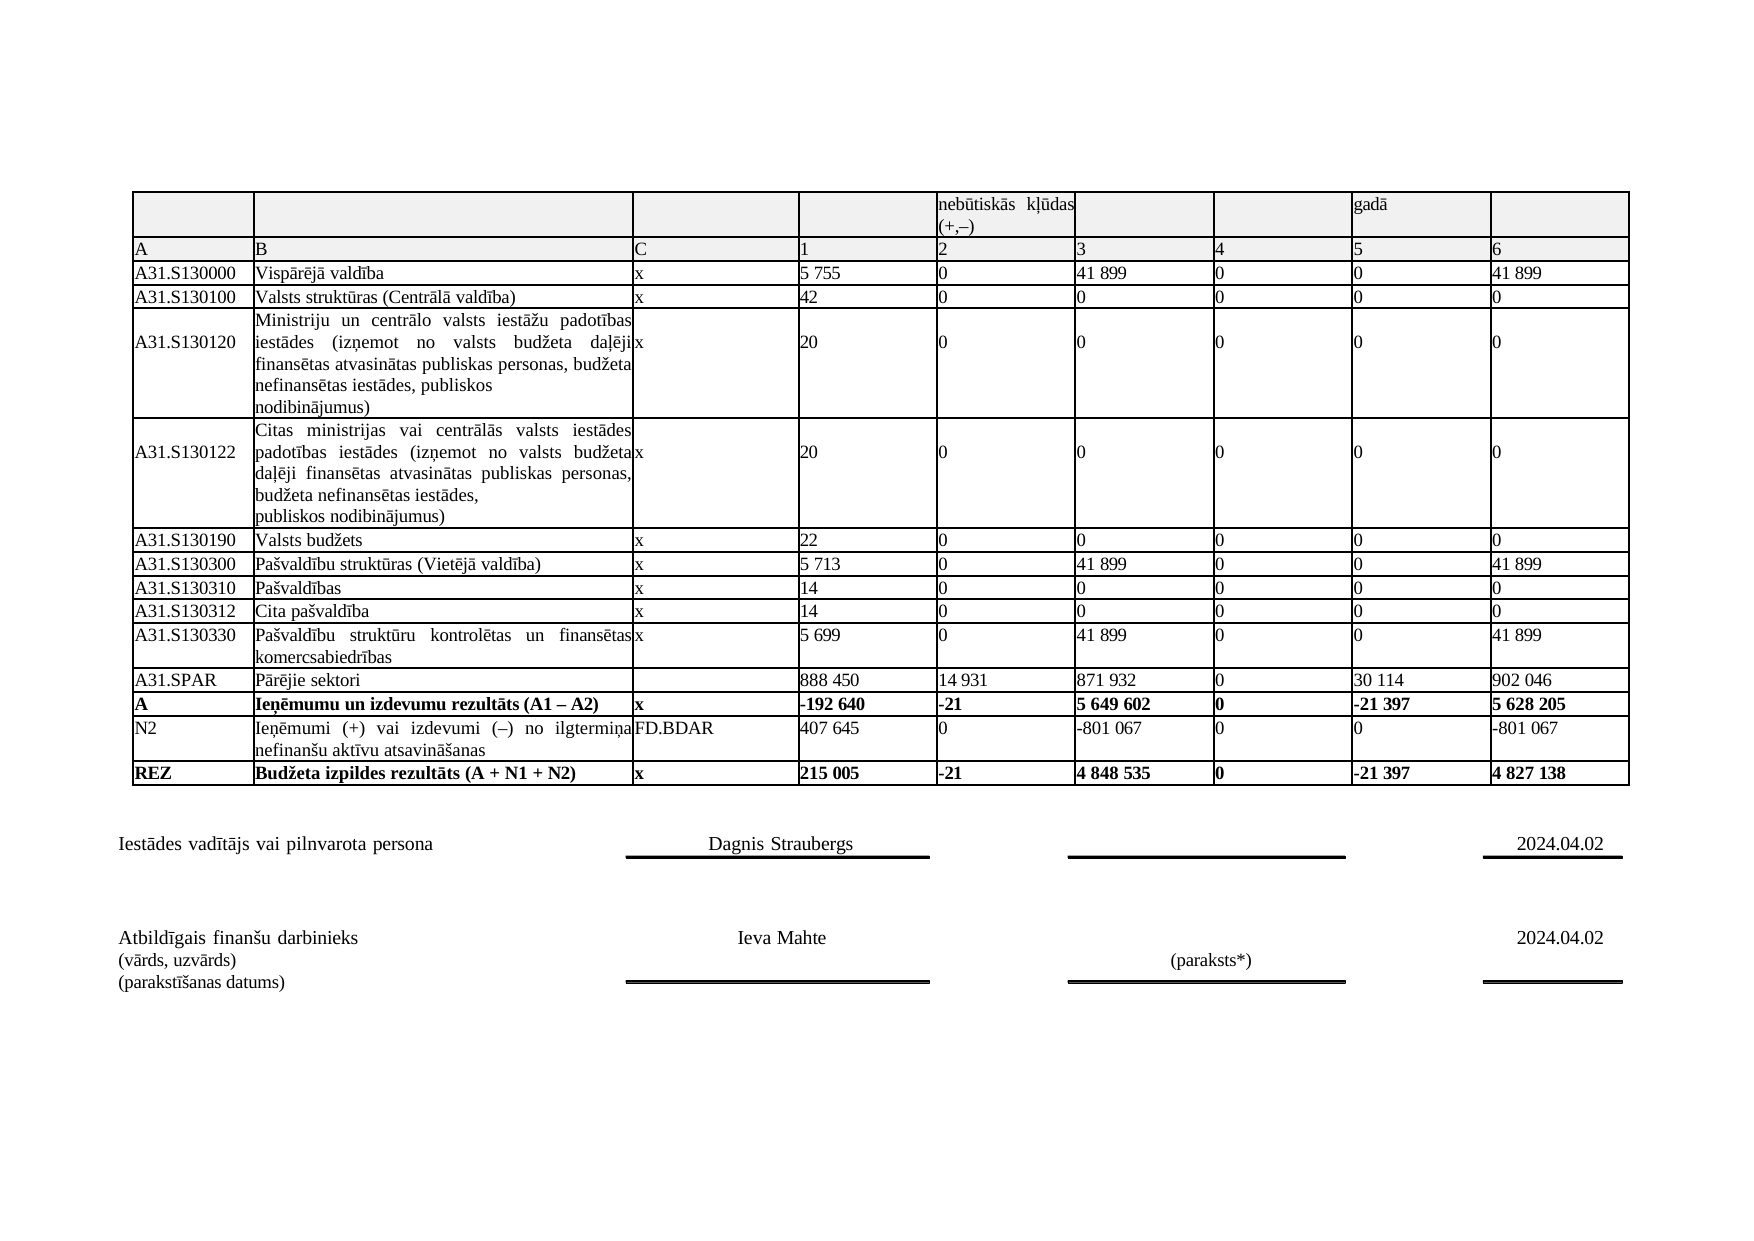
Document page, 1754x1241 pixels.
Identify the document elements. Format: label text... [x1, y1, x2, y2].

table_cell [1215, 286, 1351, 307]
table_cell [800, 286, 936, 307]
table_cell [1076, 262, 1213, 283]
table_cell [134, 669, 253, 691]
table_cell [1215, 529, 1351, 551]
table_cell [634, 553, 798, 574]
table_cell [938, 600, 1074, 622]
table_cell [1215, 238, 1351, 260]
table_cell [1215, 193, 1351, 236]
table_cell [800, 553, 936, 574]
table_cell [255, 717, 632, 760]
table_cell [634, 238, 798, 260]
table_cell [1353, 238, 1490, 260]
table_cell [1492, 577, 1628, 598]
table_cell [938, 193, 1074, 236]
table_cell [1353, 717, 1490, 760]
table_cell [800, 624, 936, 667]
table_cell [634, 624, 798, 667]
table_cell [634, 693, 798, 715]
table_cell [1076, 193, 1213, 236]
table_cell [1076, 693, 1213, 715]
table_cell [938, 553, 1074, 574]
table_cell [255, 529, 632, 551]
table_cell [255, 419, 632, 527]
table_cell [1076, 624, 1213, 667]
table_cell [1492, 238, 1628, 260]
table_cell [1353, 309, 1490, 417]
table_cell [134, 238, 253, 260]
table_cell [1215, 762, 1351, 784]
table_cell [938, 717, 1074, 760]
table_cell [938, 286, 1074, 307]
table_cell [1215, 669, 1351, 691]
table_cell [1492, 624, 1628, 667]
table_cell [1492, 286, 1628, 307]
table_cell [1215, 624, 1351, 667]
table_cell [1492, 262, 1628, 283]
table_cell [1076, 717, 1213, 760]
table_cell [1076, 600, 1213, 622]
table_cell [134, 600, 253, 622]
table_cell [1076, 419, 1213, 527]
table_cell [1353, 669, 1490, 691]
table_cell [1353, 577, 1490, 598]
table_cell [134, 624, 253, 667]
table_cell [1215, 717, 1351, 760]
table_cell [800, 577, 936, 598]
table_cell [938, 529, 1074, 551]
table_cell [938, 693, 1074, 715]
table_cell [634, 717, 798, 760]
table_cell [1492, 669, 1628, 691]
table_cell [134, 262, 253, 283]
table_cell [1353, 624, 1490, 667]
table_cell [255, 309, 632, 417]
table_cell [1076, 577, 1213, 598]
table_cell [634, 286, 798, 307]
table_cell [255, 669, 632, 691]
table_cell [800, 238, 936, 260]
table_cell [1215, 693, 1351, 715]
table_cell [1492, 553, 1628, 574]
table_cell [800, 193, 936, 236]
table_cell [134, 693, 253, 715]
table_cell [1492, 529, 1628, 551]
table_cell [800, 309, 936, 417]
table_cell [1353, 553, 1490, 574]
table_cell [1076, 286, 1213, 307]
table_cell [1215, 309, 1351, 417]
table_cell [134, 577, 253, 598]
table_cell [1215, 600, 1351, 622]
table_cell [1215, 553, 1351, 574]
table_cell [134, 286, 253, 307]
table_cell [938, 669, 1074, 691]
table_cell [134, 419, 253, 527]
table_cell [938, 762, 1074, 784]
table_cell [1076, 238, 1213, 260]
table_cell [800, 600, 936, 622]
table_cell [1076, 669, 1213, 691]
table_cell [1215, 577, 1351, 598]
text Atbildīgais finanšu darbinieks Ieva Mahte 2024.04.02 [118, 926, 1636, 949]
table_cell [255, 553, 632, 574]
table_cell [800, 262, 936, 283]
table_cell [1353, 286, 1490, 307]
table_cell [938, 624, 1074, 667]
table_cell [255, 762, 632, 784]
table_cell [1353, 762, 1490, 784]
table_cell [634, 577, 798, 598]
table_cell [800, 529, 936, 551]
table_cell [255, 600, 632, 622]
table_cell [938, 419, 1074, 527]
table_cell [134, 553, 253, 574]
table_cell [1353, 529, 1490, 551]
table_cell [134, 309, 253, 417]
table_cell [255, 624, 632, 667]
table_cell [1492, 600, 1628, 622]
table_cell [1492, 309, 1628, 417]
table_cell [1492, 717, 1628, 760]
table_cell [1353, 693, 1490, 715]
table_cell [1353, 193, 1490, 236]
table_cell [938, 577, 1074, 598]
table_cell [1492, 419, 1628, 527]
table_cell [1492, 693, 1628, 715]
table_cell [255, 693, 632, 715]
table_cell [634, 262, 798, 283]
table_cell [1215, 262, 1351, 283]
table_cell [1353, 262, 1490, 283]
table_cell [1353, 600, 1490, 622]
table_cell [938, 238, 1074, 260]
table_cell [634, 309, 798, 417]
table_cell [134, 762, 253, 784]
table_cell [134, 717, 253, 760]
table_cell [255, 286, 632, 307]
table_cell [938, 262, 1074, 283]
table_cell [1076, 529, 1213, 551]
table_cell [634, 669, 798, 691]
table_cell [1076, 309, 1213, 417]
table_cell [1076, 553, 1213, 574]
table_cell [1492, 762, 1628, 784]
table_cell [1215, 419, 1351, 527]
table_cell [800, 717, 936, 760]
text (parakstīšanas datums) [118, 971, 1636, 992]
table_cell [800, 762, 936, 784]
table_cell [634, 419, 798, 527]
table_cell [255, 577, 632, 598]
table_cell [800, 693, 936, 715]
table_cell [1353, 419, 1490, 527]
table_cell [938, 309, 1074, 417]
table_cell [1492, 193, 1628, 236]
text Iestādes vadītājs vai pilnvarota persona Dagnis Straubergs 2024.04.02 [118, 832, 1636, 854]
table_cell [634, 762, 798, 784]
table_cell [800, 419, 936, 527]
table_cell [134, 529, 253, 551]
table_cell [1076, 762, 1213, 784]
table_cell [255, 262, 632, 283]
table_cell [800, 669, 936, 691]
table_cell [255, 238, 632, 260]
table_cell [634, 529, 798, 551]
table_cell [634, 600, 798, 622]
text (vārds, uzvārds) (paraksts*) [118, 949, 1636, 971]
